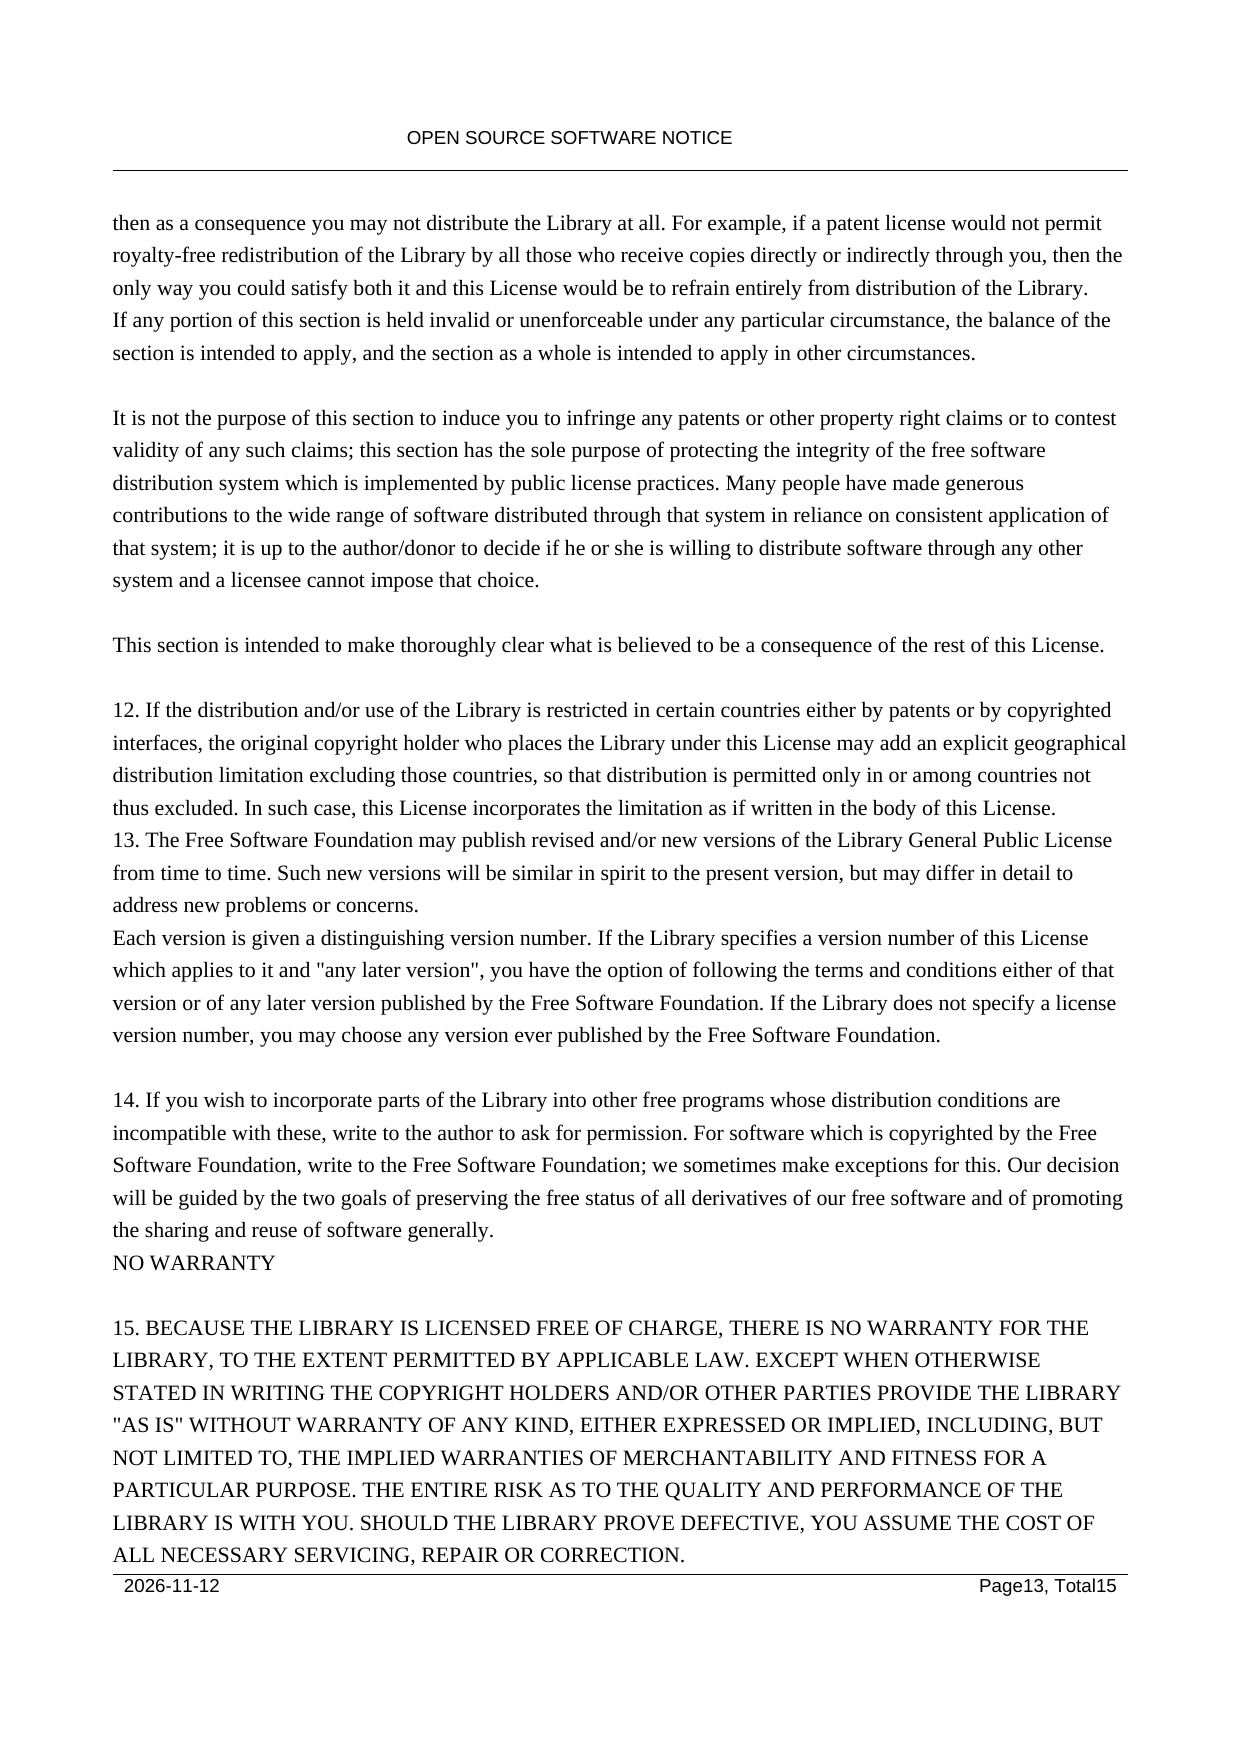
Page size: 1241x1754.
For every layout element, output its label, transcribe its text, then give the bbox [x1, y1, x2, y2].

text NO WARRANTY [112, 1246, 1128, 1279]
text 13. The Free Software Foundation may publish revised and/or new versions of the Library General Public License from time to time. Such new versions will be similar in spirit to the present version, but may differ in detail to address new problems or concerns. [112, 824, 1128, 921]
text This section is intended to make thoroughly clear what is believed to be a consequence of the rest of this License. [112, 629, 1128, 661]
text 12. If the distribution and/or use of the Library is restricted in certain countries either by patents or by copyrighted interfaces, the original copyright holder who places the Library under this License may add an explicit geographical distribution limitation excluding those countries, so that distribution is permitted only in or among countries not thus excluded. In such case, this License incorporates the limitation as if written in the body of this License. [112, 694, 1128, 824]
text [112, 206, 1128, 304]
text It is not the purpose of this section to induce you to infringe any patents or other property right claims or to contest validity of any such claims; this section has the sole purpose of protecting the integrity of the free software distribution system which is implemented by public license practices. Many people have made generous contributions to the wide range of software distributed through that system in reliance on consistent application of that system; it is up to the author/donor to decide if he or she is willing to distribute software through any other system and a licensee cannot impose that choice. [112, 401, 1128, 596]
text 14. If you wish to incorporate parts of the Library into other free programs whose distribution conditions are incompatible with these, write to the author to ask for permission. For software which is copyrighted by the Free Software Foundation, write to the Free Software Foundation; we sometimes make exceptions for this. Our decision will be guided by the two goals of preserving the free status of all derivatives of our free software and of promoting the sharing and reuse of software generally. [112, 1084, 1128, 1246]
text 15. BECAUSE THE LIBRARY IS LICENSED FREE OF CHARGE, THERE IS NO WARRANTY FOR THE LIBRARY, TO THE EXTENT PERMITTED BY APPLICABLE LAW. EXCEPT WHEN OTHERWISE STATED IN WRITING THE COPYRIGHT HOLDERS AND/OR OTHER PARTIES PROVIDE THE LIBRARY "AS IS" WITHOUT WARRANTY OF ANY KIND, EITHER EXPRESSED OR IMPLIED, INCLUDING, BUT NOT LIMITED TO, THE IMPLIED WARRANTIES OF MERCHANTABILITY AND FITNESS FOR A PARTICULAR PURPOSE. THE ENTIRE RISK AS TO THE QUALITY AND PERFORMANCE OF THE LIBRARY IS WITH YOU. SHOULD THE LIBRARY PROVE DEFECTIVE, YOU ASSUME THE COST OF ALL NECESSARY SERVICING, REPAIR OR CORRECTION. [112, 1311, 1128, 1571]
text Each version is given a distinguishing version number. If the Library specifies a version number of this License which applies to it and "any later version", you have the option of following the terms and conditions either of that version or of any later version published by the Free Software Foundation. If the Library does not specify a license version number, you may choose any version ever published by the Free Software Foundation. [112, 921, 1128, 1051]
text If any portion of this section is held invalid or unenforceable under any particular circumstance, the balance of the section is intended to apply, and the section as a whole is intended to apply in other circumstances. [112, 304, 1128, 369]
